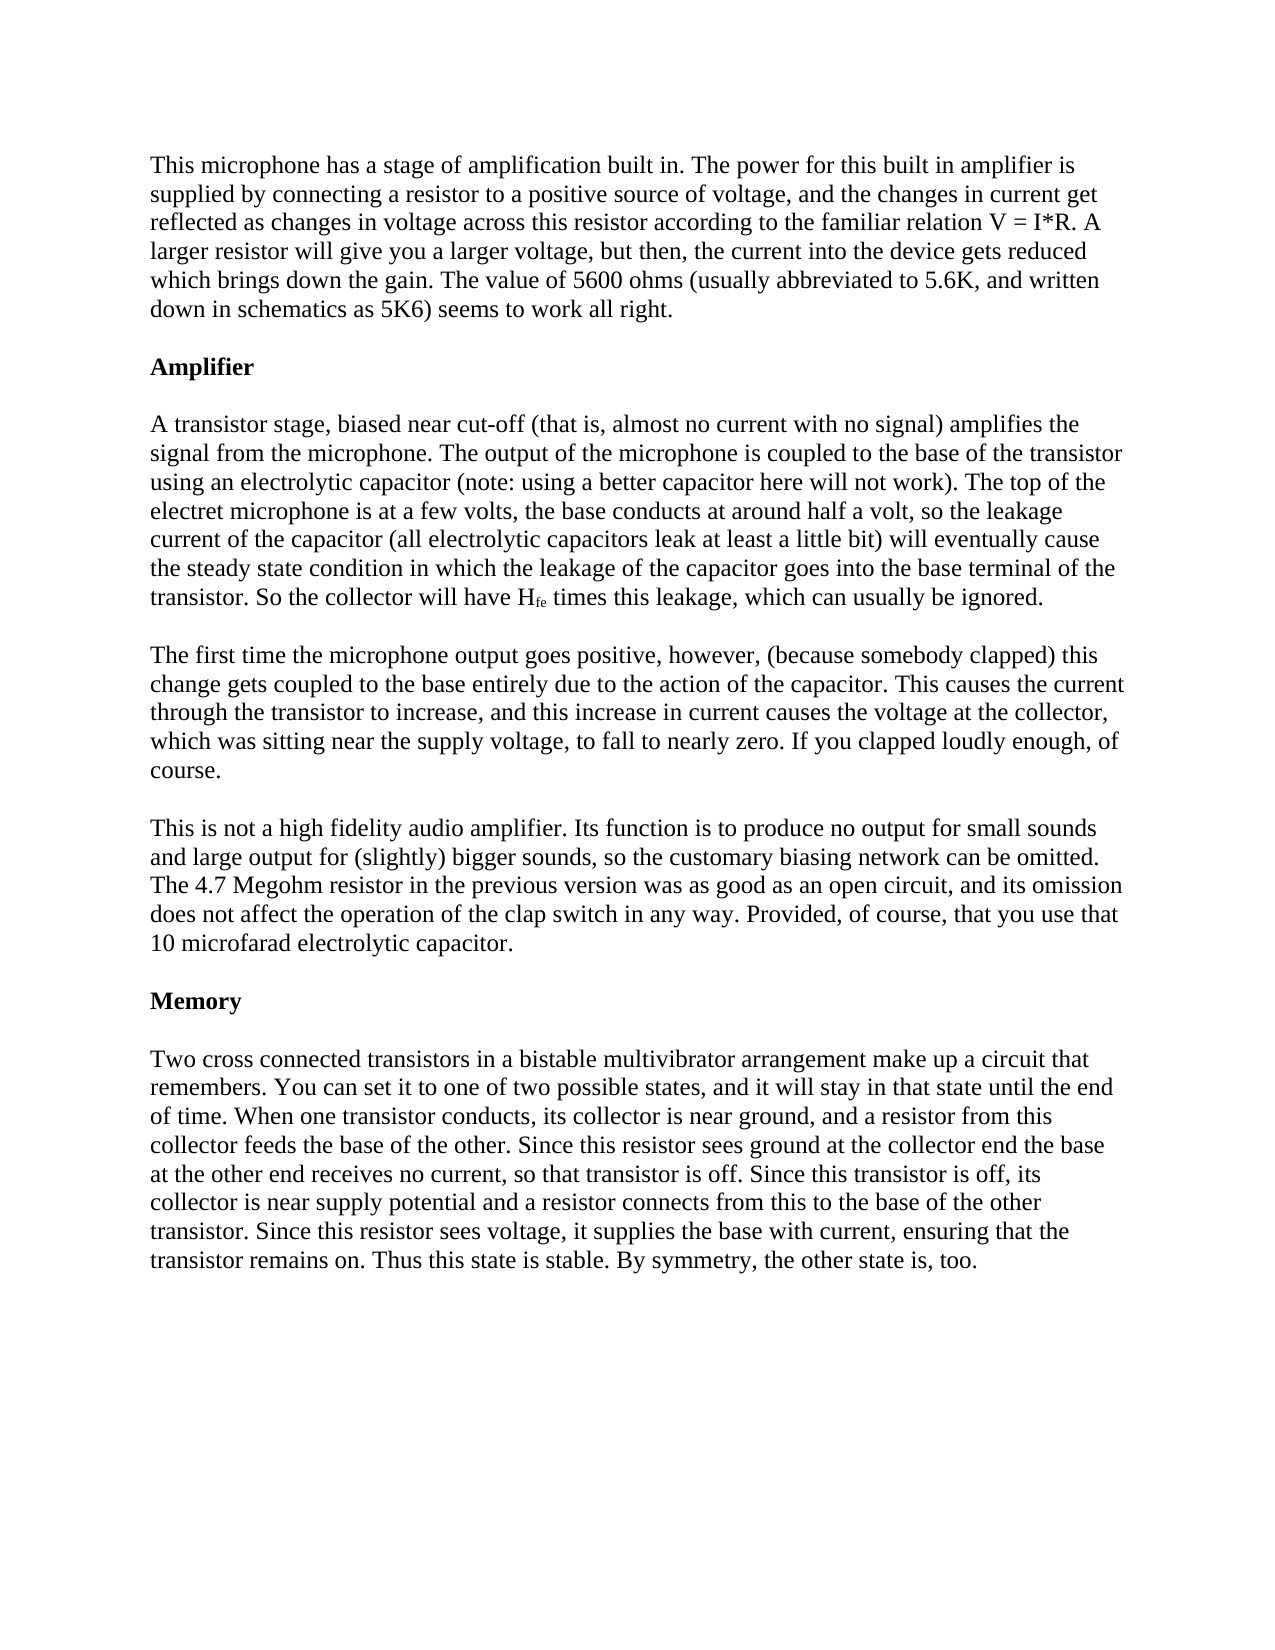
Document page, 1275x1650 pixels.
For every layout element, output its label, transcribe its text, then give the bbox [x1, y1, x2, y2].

text Two cross connected transistors in a bistable multivibrator arrangement make up a circuit that remembers. You can set it to one of two possible states, and it will stay in that state until the end of time. When one transistor conducts, its collector is near ground, and a resistor from this collector feeds the base of the other. Since this resistor sees ground at the collector end the base at the other end receives no current, so that transistor is off. Since this transistor is off, its collector is near supply potential and a resistor connects from this to the base of the other transistor. Since this resistor sees voltage, it supplies the base with current, ensuring that the transistor remains on. Thus this state is stable. By symmetry, the other state is, too. [150, 1044, 1125, 1274]
text Amplifier [150, 352, 1125, 380]
text A transistor stage, biased near cut-off (that is, almost no current with no signal) amplifies the signal from the microphone. The output of the microphone is coupled to the base of the transistor using an electrolytic capacitor (note: using a better capacitor here will not work). The top of the electret microphone is at a few volts, the base conducts at around half a volt, so the leakage current of the capacitor (all electrolytic capacitors leak at least a little bit) will eventually cause the steady state condition in which the leakage of the capacitor goes into the base terminal of the transistor. So the collector will have Hfe times this leakage, which can usually be ignored. [150, 409, 1125, 611]
text Memory [150, 986, 1125, 1014]
text This is not a high fidelity audio amplifier. Its function is to produce no output for small sounds and large output for (slightly) bigger sounds, so the customary biasing network can be omitted. The 4.7 Megohm resistor in the previous version was as good as an open circuit, and its omission does not affect the operation of the clap switch in any way. Provided, of course, that you use that 10 microfarad electrolytic capacitor. [150, 813, 1125, 957]
text This microphone has a stage of amplification built in. The power for this built in amplifier is supplied by connecting a resistor to a positive source of voltage, and the changes in current get reflected as changes in voltage across this resistor according to the familiar relation V = I*R. A larger resistor will give you a larger voltage, but then, the current into the device gets reduced which brings down the gain. The value of 5600 ohms (usually abbreviated to 5.6K, and written down in schematics as 5K6) seems to work all right. [150, 150, 1125, 322]
text The first time the microphone output goes positive, however, (because somebody clapped) this change gets coupled to the base entirely due to the action of the capacitor. This causes the current through the transistor to increase, and this increase in current causes the voltage at the collector, which was sitting near the supply voltage, to fall to nearly zero. If you clapped loudly enough, of course. [150, 640, 1125, 784]
